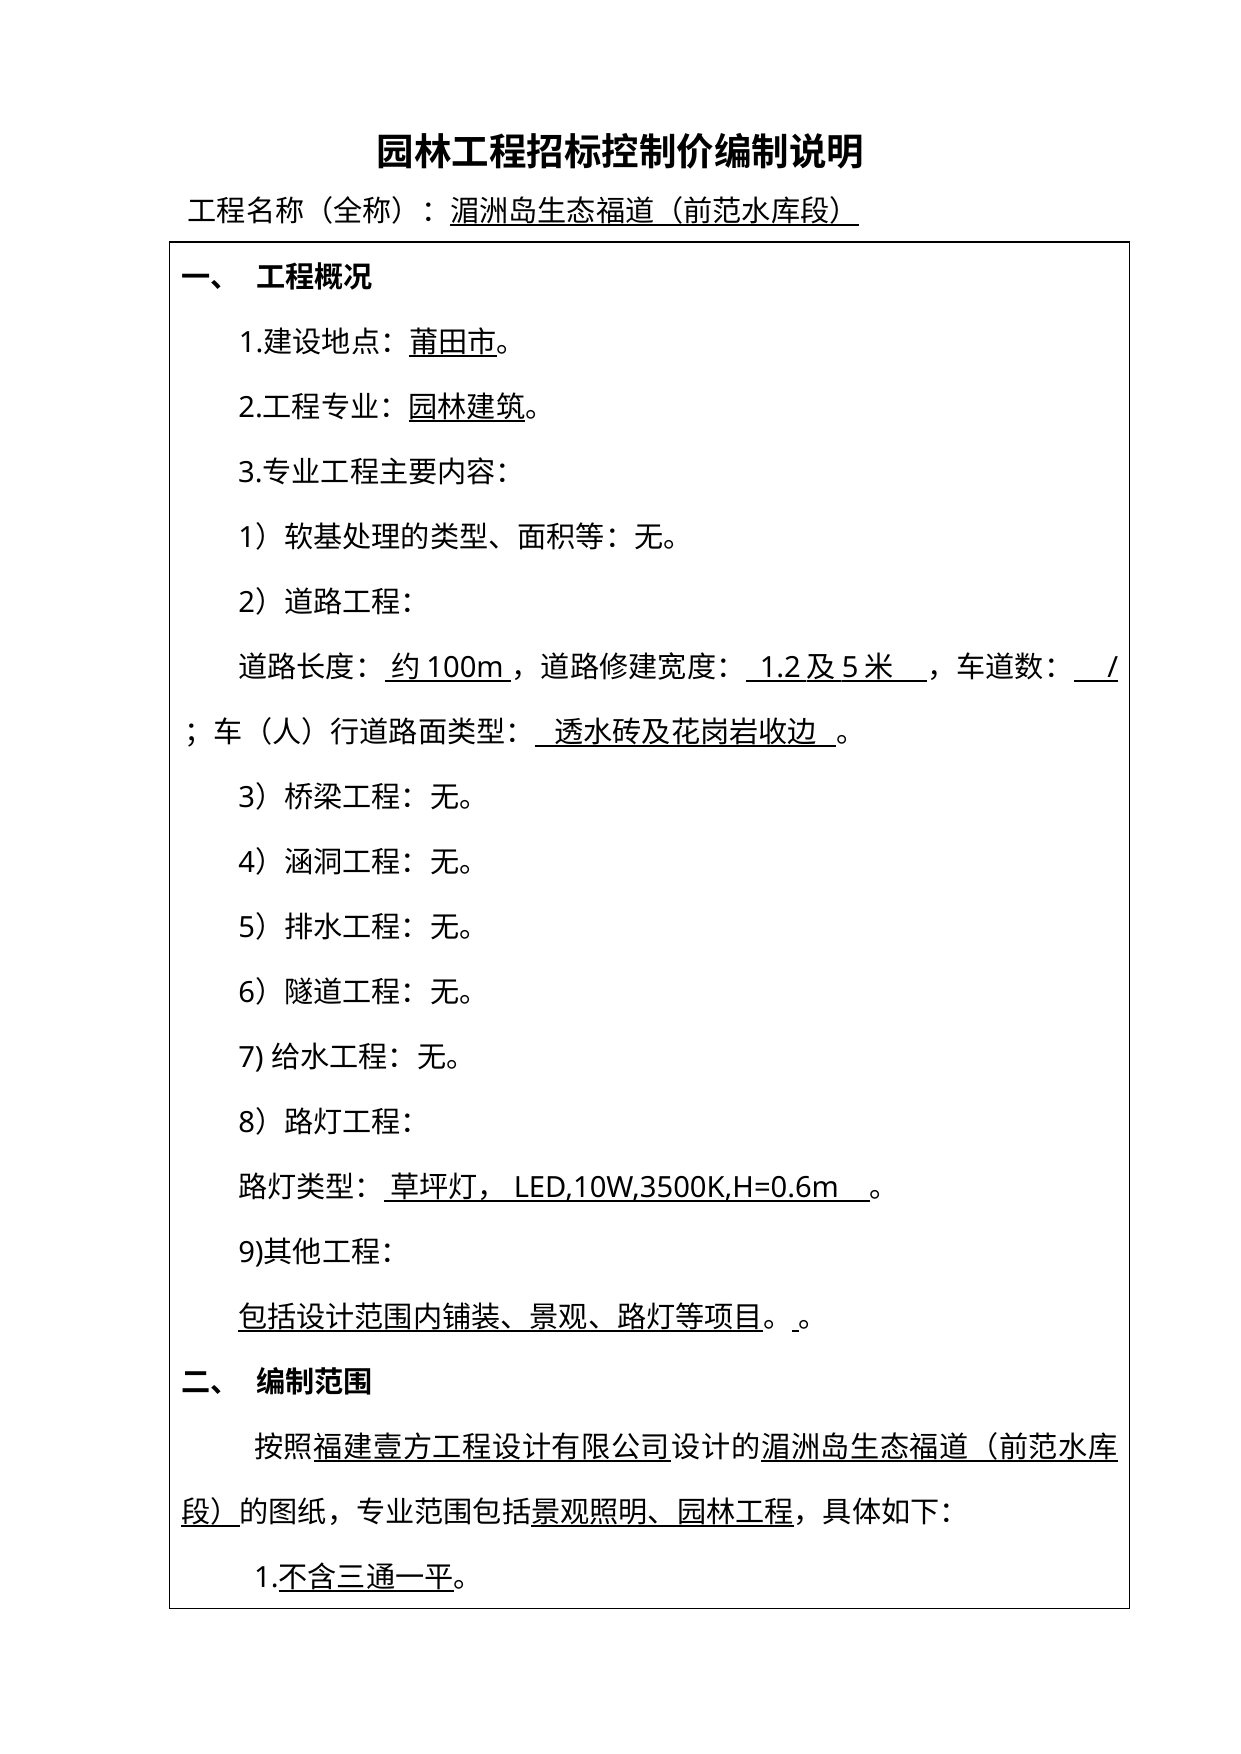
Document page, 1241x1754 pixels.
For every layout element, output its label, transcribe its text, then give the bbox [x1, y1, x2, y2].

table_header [170, 243, 1129, 1607]
text 工程名称（全称）：湄洲岛生态福道（前范水库段） [187, 176, 1053, 241]
text 园林工程招标控制价编制说明 [187, 122, 1053, 176]
